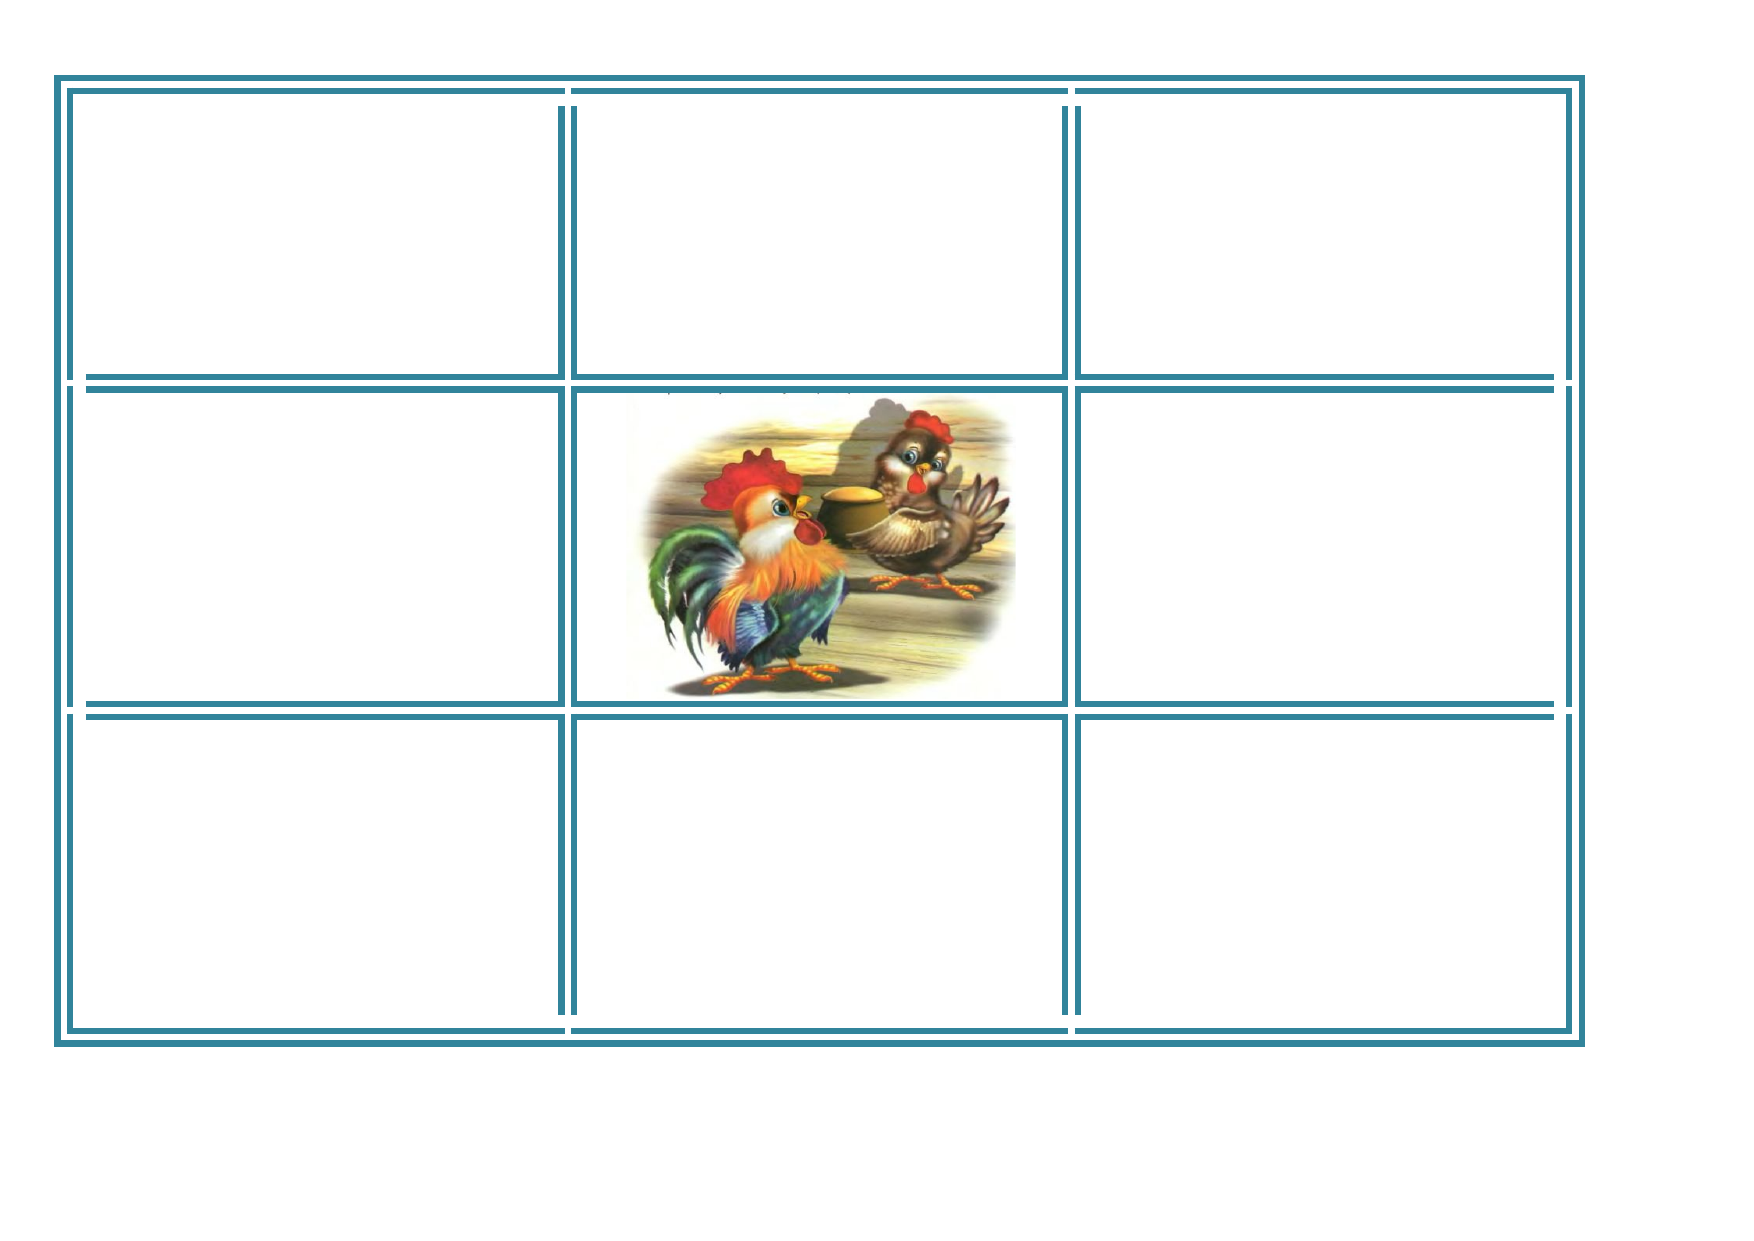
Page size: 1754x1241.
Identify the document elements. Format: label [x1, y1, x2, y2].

table_cell [568, 374, 1071, 701]
table_header [1071, 81, 1575, 374]
picture [626, 393, 1016, 699]
table_header [568, 81, 1071, 374]
table_cell [64, 374, 568, 701]
table_cell [1071, 701, 1575, 1028]
table_header [64, 81, 568, 374]
table_cell [64, 701, 568, 1028]
table_cell [1071, 374, 1575, 701]
table_cell [568, 701, 1071, 1028]
